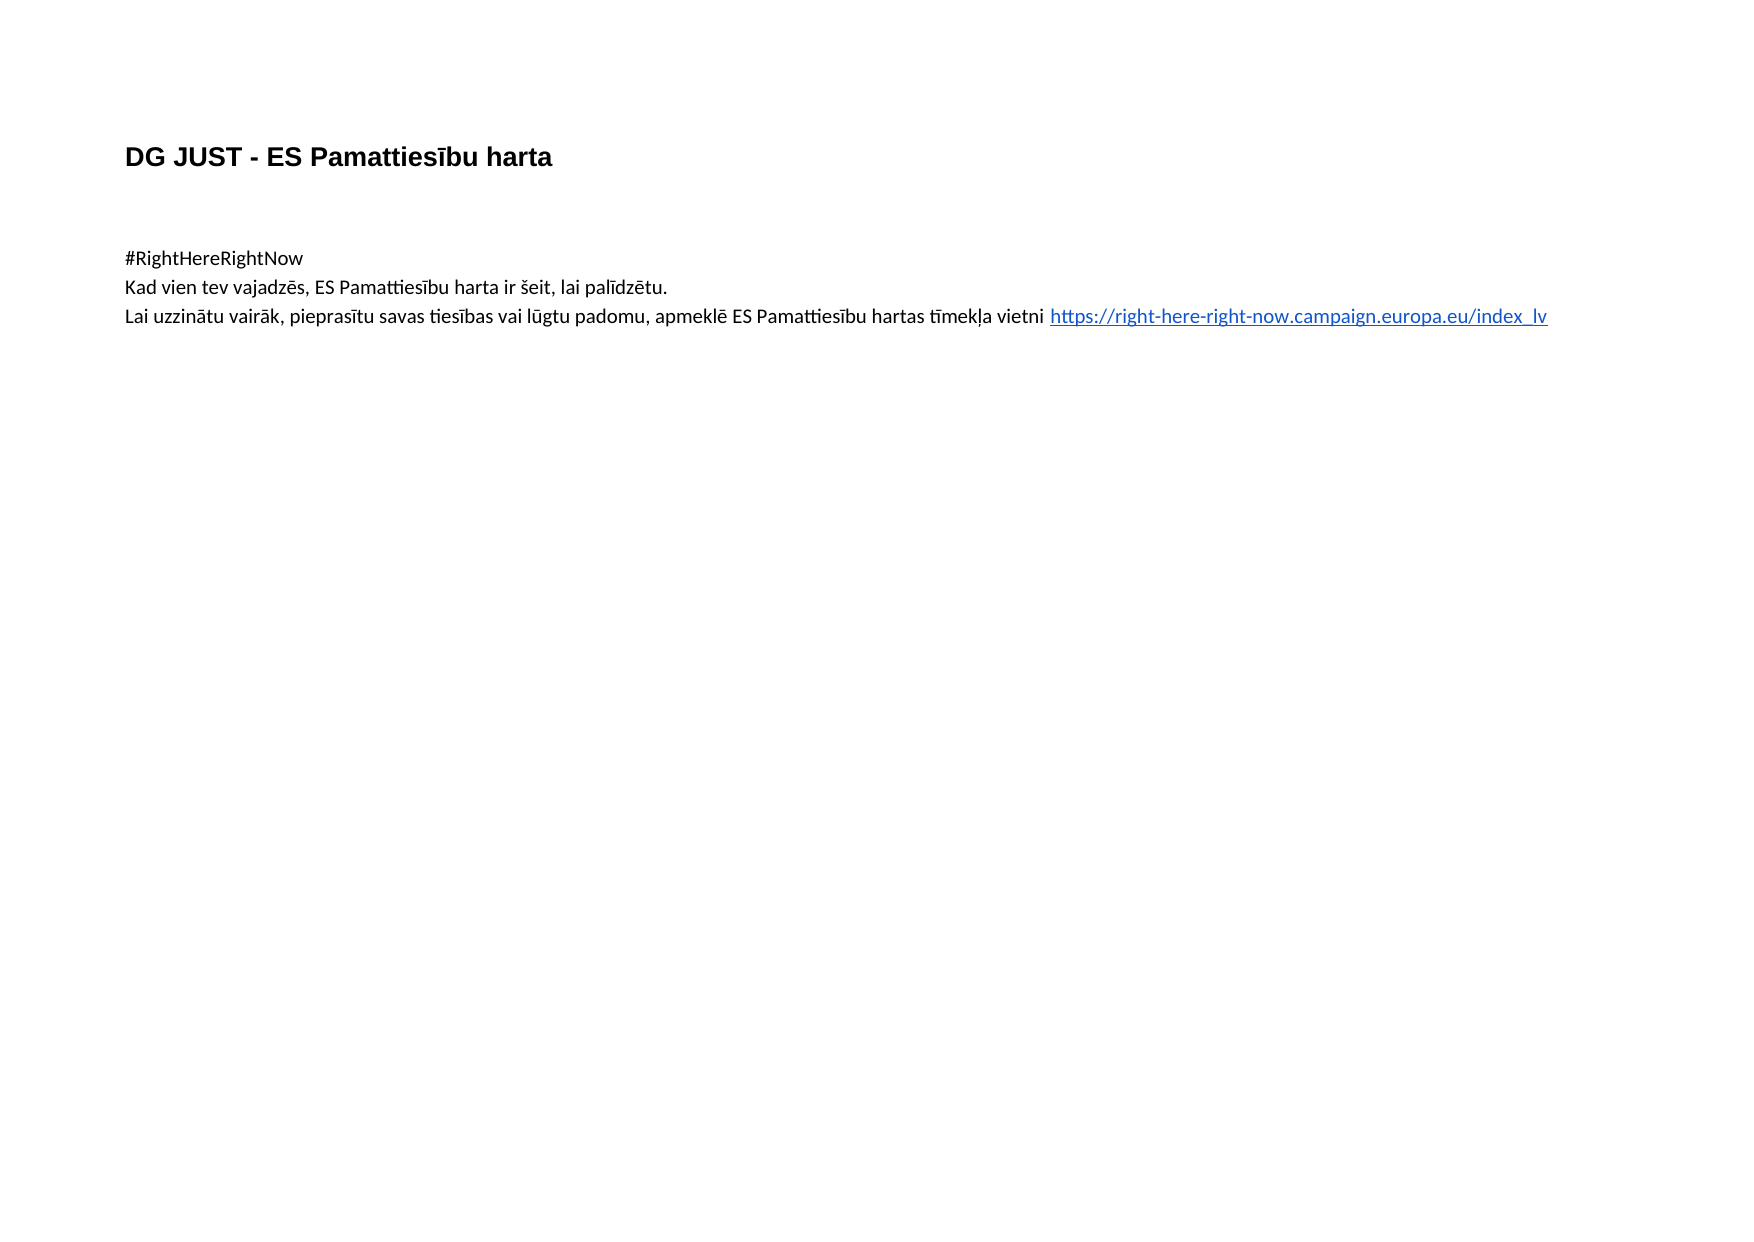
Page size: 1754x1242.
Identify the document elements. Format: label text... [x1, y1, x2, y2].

text #RightHereRightNow [125, 245, 1616, 270]
text Lai uzzinātu vairāk, pieprasītu savas tiesības vai lūgtu padomu, apmeklē ES Pamattiesību hartas tīmekļa vietni https://right-here-right-now.campaign.europa.eu/index_lv [125, 303, 1616, 328]
text Kad vien tev vajadzēs, ES Pamattiesību harta ir šeit, lai palīdzētu. [125, 274, 1616, 299]
text DG JUST - ES Pamattiesību harta [125, 141, 1616, 172]
